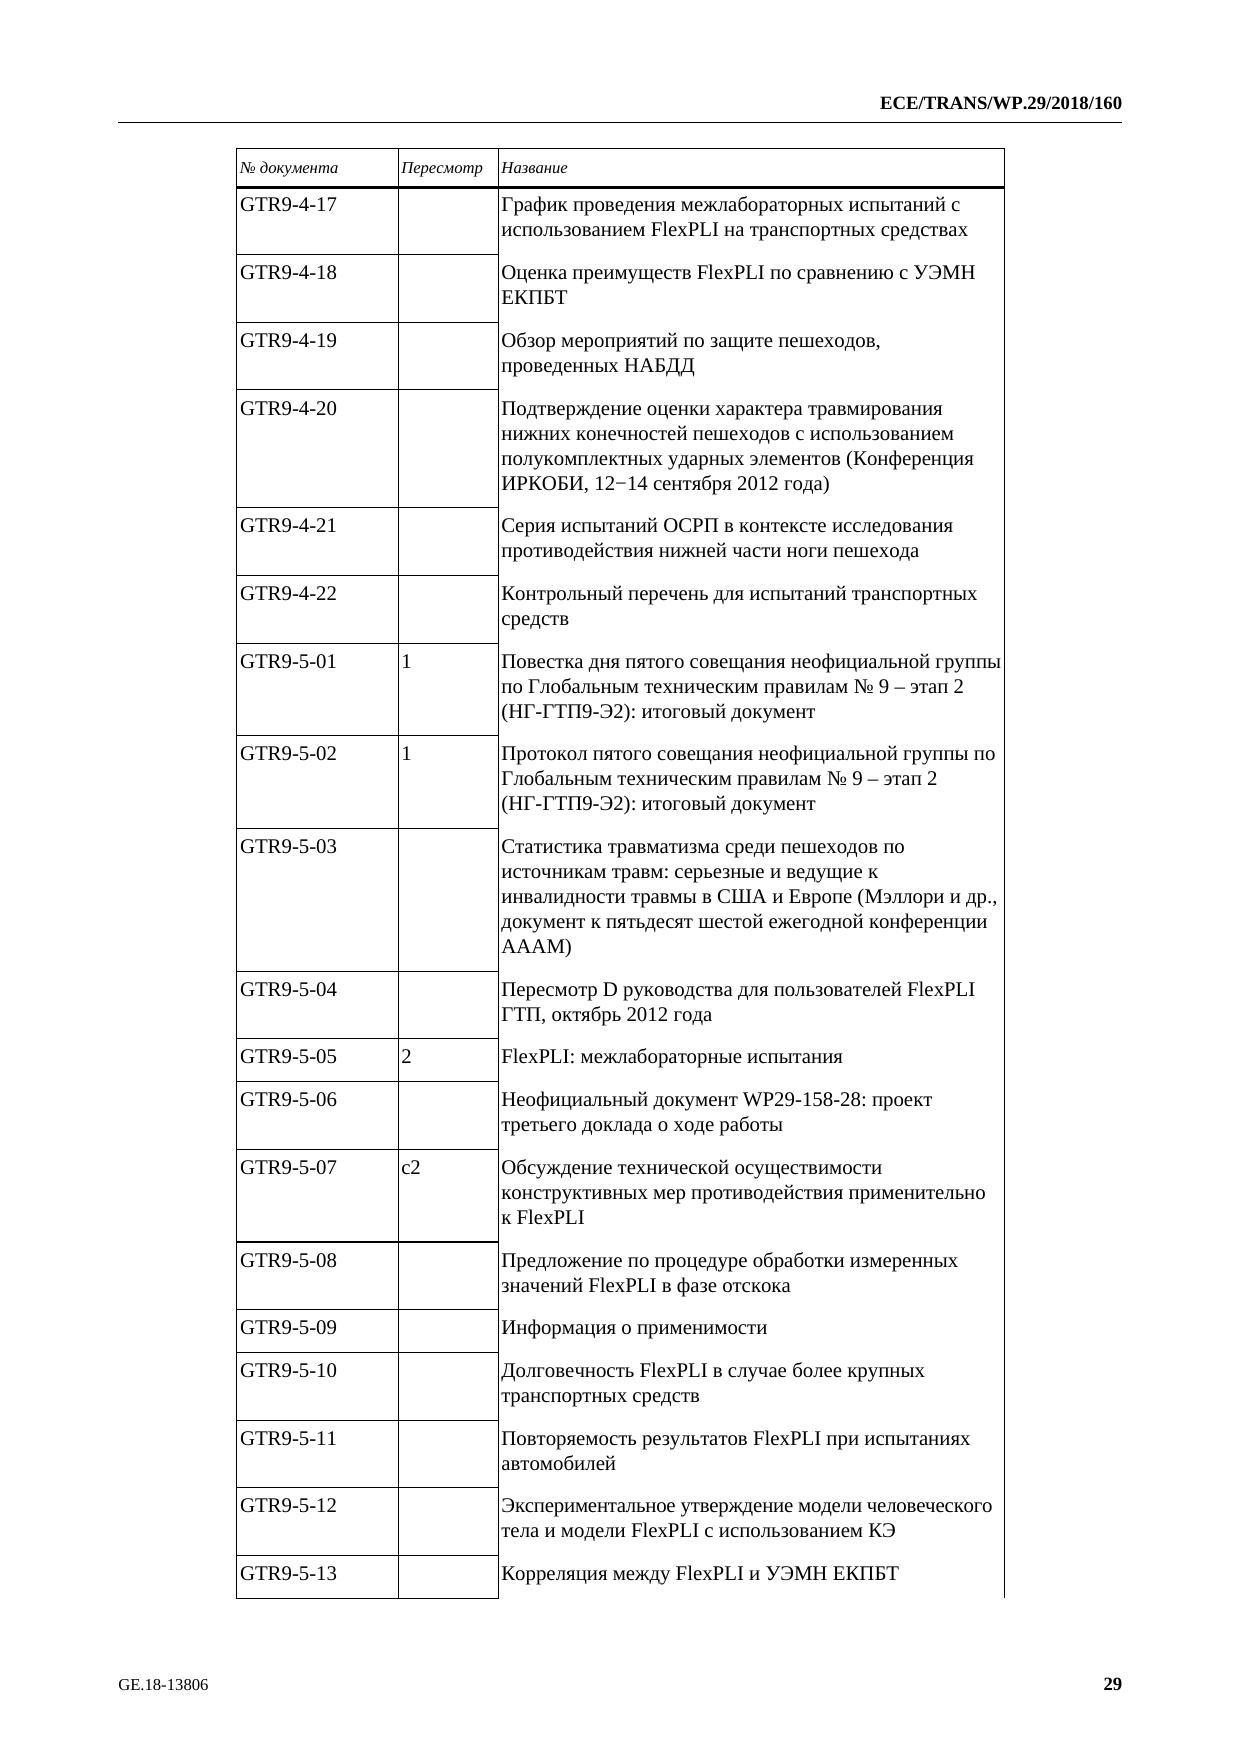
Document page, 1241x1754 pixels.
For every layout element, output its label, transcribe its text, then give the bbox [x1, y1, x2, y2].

table_cell Подтверждение оценки характера травмирования нижних конечностей пешеходов с использованием полукомплектных ударных элементов (Конференция ИРКОБИ, 12−14 сентября 2012 года) [499, 389, 1004, 507]
table_cell GTR9-4-18 [237, 255, 398, 322]
table_cell [399, 1421, 498, 1487]
table_cell Контрольный перечень для испытаний транспортных средств [499, 575, 1004, 642]
table_cell [399, 390, 498, 507]
table_cell GTR9-4-20 [237, 390, 398, 507]
table_header Название [499, 149, 1004, 186]
table_cell Экспериментальное утверждение модели человеческого тела и модели FlexPLI с использованием КЭ [499, 1487, 1004, 1555]
table_cell GTR9-4-21 [237, 508, 398, 575]
table_cell [399, 1353, 498, 1419]
table_cell GTR9-5-12 [237, 1488, 398, 1555]
table_cell GTR9-5-04 [237, 972, 398, 1038]
table_cell Серия испытаний ОСРП в контексте исследования противодействия нижней части ноги пешехода [499, 507, 1004, 575]
table_cell GTR9-5-13 [237, 1556, 398, 1598]
table_cell [399, 508, 498, 575]
table_cell [399, 576, 498, 642]
table_cell Предложение по процедуре обработки измеренных значений FlexPLI в фазе отскока [499, 1241, 1004, 1309]
table_cell [399, 1556, 498, 1598]
table_cell Корреляция между FlexPLI и УЭМН ЕКПБТ [499, 1555, 1004, 1598]
table_cell GTR9-5-09 [237, 1310, 398, 1352]
table_cell [399, 972, 498, 1038]
table_cell [399, 1310, 498, 1352]
table_cell [399, 255, 498, 322]
table_cell Обзор мероприятий по защите пешеходов, проведенных НАБДД [499, 322, 1004, 389]
table_cell График проведения межлабораторных испытаний с использованием FlexPLI на транспортных средствах [499, 189, 1004, 254]
table_cell [399, 189, 498, 254]
table_cell GTR9-5-01 [237, 644, 398, 735]
table_cell 1 [399, 736, 498, 828]
table_cell Долговечность FlexPLI в случае более крупных транспортных средств [499, 1352, 1004, 1419]
table_cell Повестка дня пятого совещания неофициальной группы по Глобальным техническим правилам № 9 – этап 2 (НГ-ГТП9-Э2): итоговый документ [499, 643, 1004, 735]
table_cell GTR9-5-07 [237, 1150, 398, 1241]
table_cell FlexPLI: межлабораторные испытания [499, 1038, 1004, 1081]
table_cell Обсуждение технической осуществимости конструктивных мер противодействия применительно к FlexPLI [499, 1149, 1004, 1241]
table_cell GTR9-4-19 [237, 323, 398, 389]
table_header № документа [237, 149, 398, 186]
table_cell Пересмотр D руководства для пользователей FlexPLI ГТП, октябрь 2012 года [499, 971, 1004, 1038]
table_cell Протокол пятого совещания неофициальной группы по Глобальным техническим правилам № 9 – этап 2 (НГ-ГТП9-Э2): итоговый документ [499, 735, 1004, 828]
table_cell [399, 1082, 498, 1149]
table_cell GTR9-4-17 [237, 189, 398, 254]
table_cell GTR9-5-10 [237, 1353, 398, 1419]
table_cell GTR9-5-11 [237, 1421, 398, 1487]
table_cell Неофициальный документ WP29-158-28: проект третьего доклада о ходе работы [499, 1081, 1004, 1149]
table_cell 1 [399, 644, 498, 735]
table_cell [399, 323, 498, 389]
table_cell Оценка преимуществ FlexPLI по сравнению с УЭМН ЕКПБТ [499, 254, 1004, 322]
table_cell [399, 829, 498, 971]
table_cell [399, 1488, 498, 1555]
table_cell Статистика травматизма среди пешеходов по источникам травм: серьезные и ведущие к инвалидности травмы в США и Европе (Мэллори и др., документ к пятьдесят шестой ежегодной конференции AAAM) [499, 828, 1004, 971]
table_cell GTR9-5-08 [237, 1243, 398, 1309]
table_cell GTR9-5-03 [237, 829, 398, 971]
table_cell [399, 1243, 498, 1309]
table_header Пересмотр [399, 149, 498, 186]
table_cell GTR9-5-05 [237, 1039, 398, 1081]
table_cell 2 [399, 1039, 498, 1081]
table_cell c2 [399, 1150, 498, 1241]
table_cell Информация о применимости [499, 1309, 1004, 1352]
table_cell Повторяемость результатов FlexPLI при испытаниях автомобилей [499, 1420, 1004, 1487]
table_cell GTR9-5-02 [237, 736, 398, 828]
table_cell GTR9-5-06 [237, 1082, 398, 1149]
table_cell GTR9-4-22 [237, 576, 398, 642]
